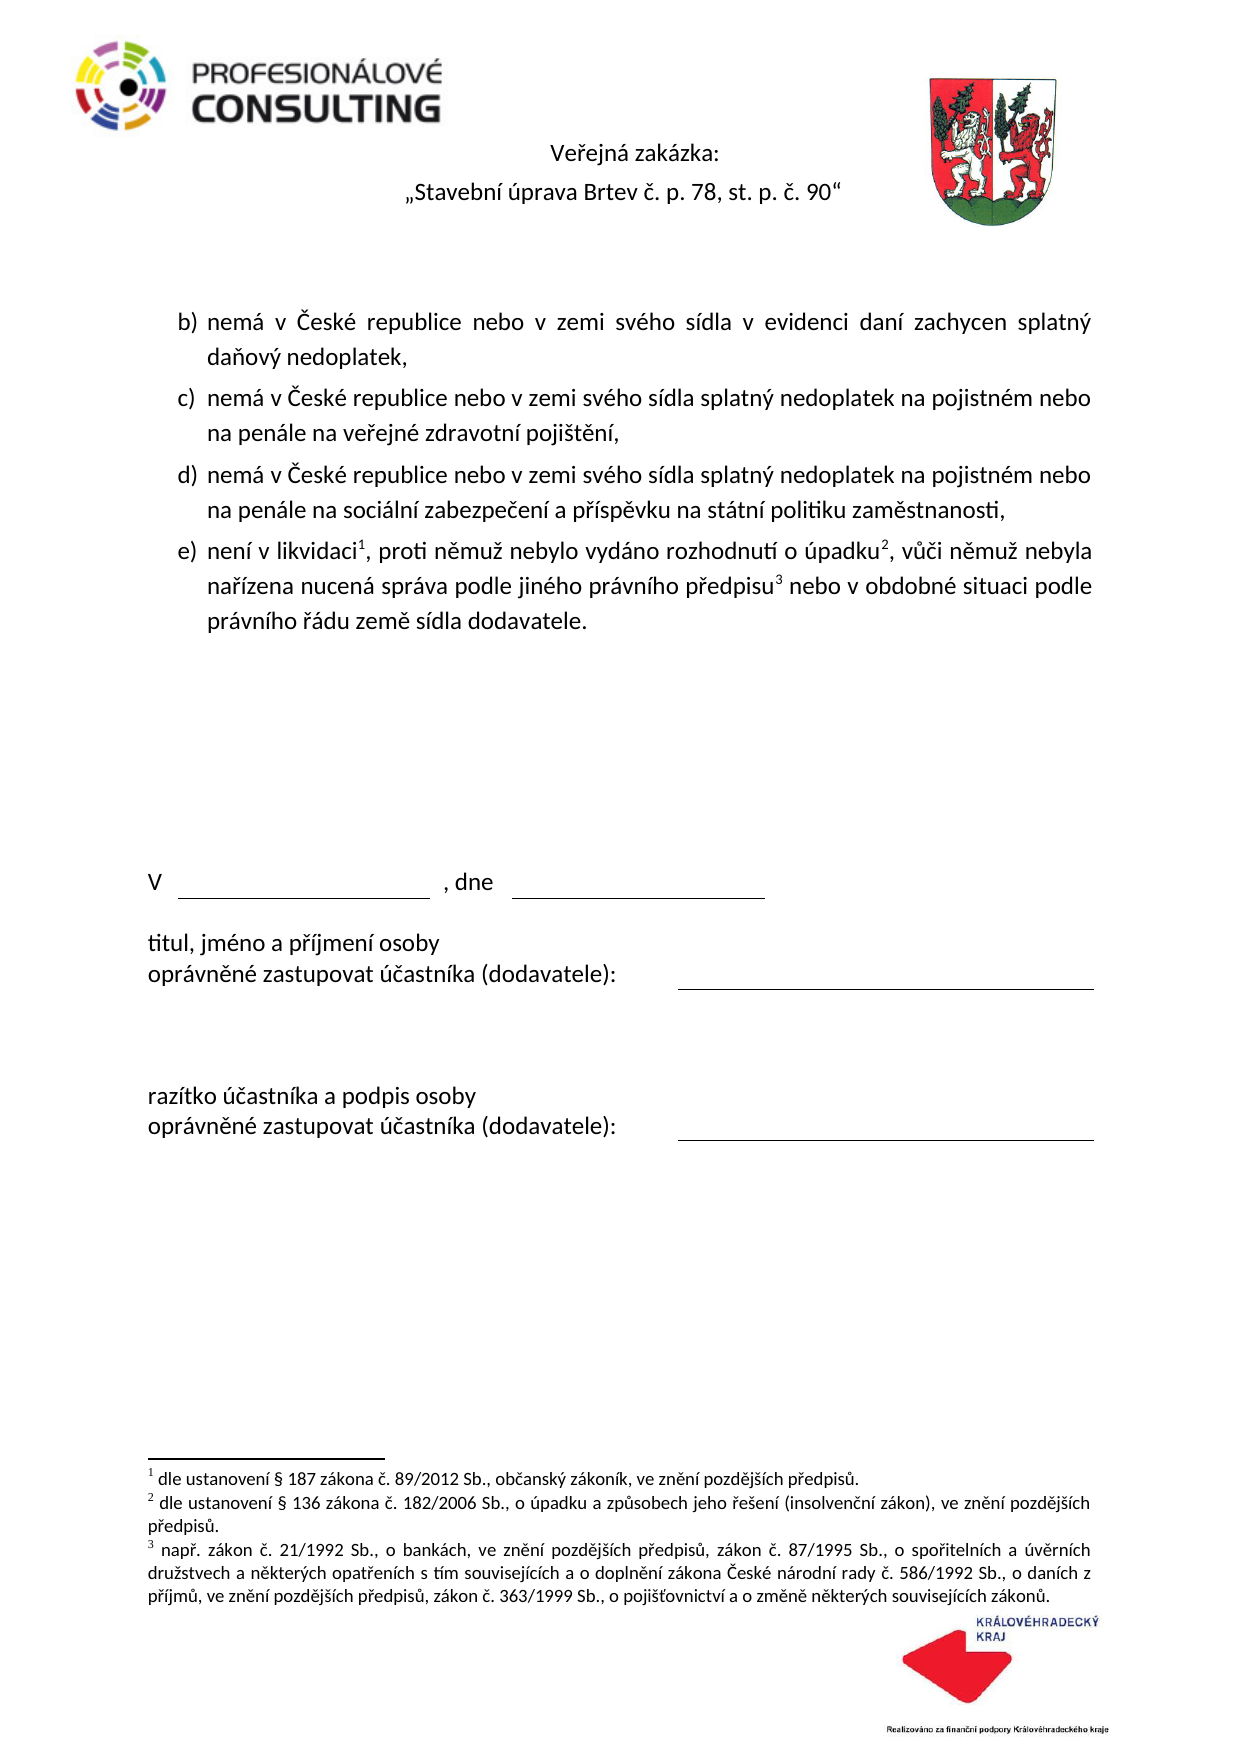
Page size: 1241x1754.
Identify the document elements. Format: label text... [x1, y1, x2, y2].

text oprávněné zastupovat účastníka (dodavatele): [148, 1111, 1093, 1141]
picture [883, 1602, 1118, 1741]
text titul, jméno a příjmení osoby [148, 927, 1093, 958]
picture [924, 71, 1063, 227]
picture [69, 34, 449, 138]
text razítko účastníka a podpis osoby [148, 1080, 1093, 1111]
list nemá v České republice nebo v zemi svého sídla splatný nedoplatek na pojistném nebo na penále na veřejné zdravotní pojištění, [177, 382, 1093, 448]
list nemá v České republice nebo v zemi svého sídla splatný nedoplatek na pojistném nebo na penále na sociální zabezpečení a příspěvku na státní politiku zaměstnanosti, [177, 459, 1093, 524]
list nemá v České republice nebo v zemi svého sídla v evidenci daní zachycen splatný daňový nedoplatek, [177, 306, 1093, 372]
list není v likvidaci, proti němuž nebylo vydáno rozhodnutí o úpadku, vůči němuž nebyla nařízena nucená správa podle jiného právního předpisu nebo v obdobné situaci podle právního řádu země sídla dodavatele. [177, 535, 1093, 636]
text oprávněné zastupovat účastníka (dodavatele): [148, 958, 1093, 988]
text V , dne [148, 866, 1093, 897]
